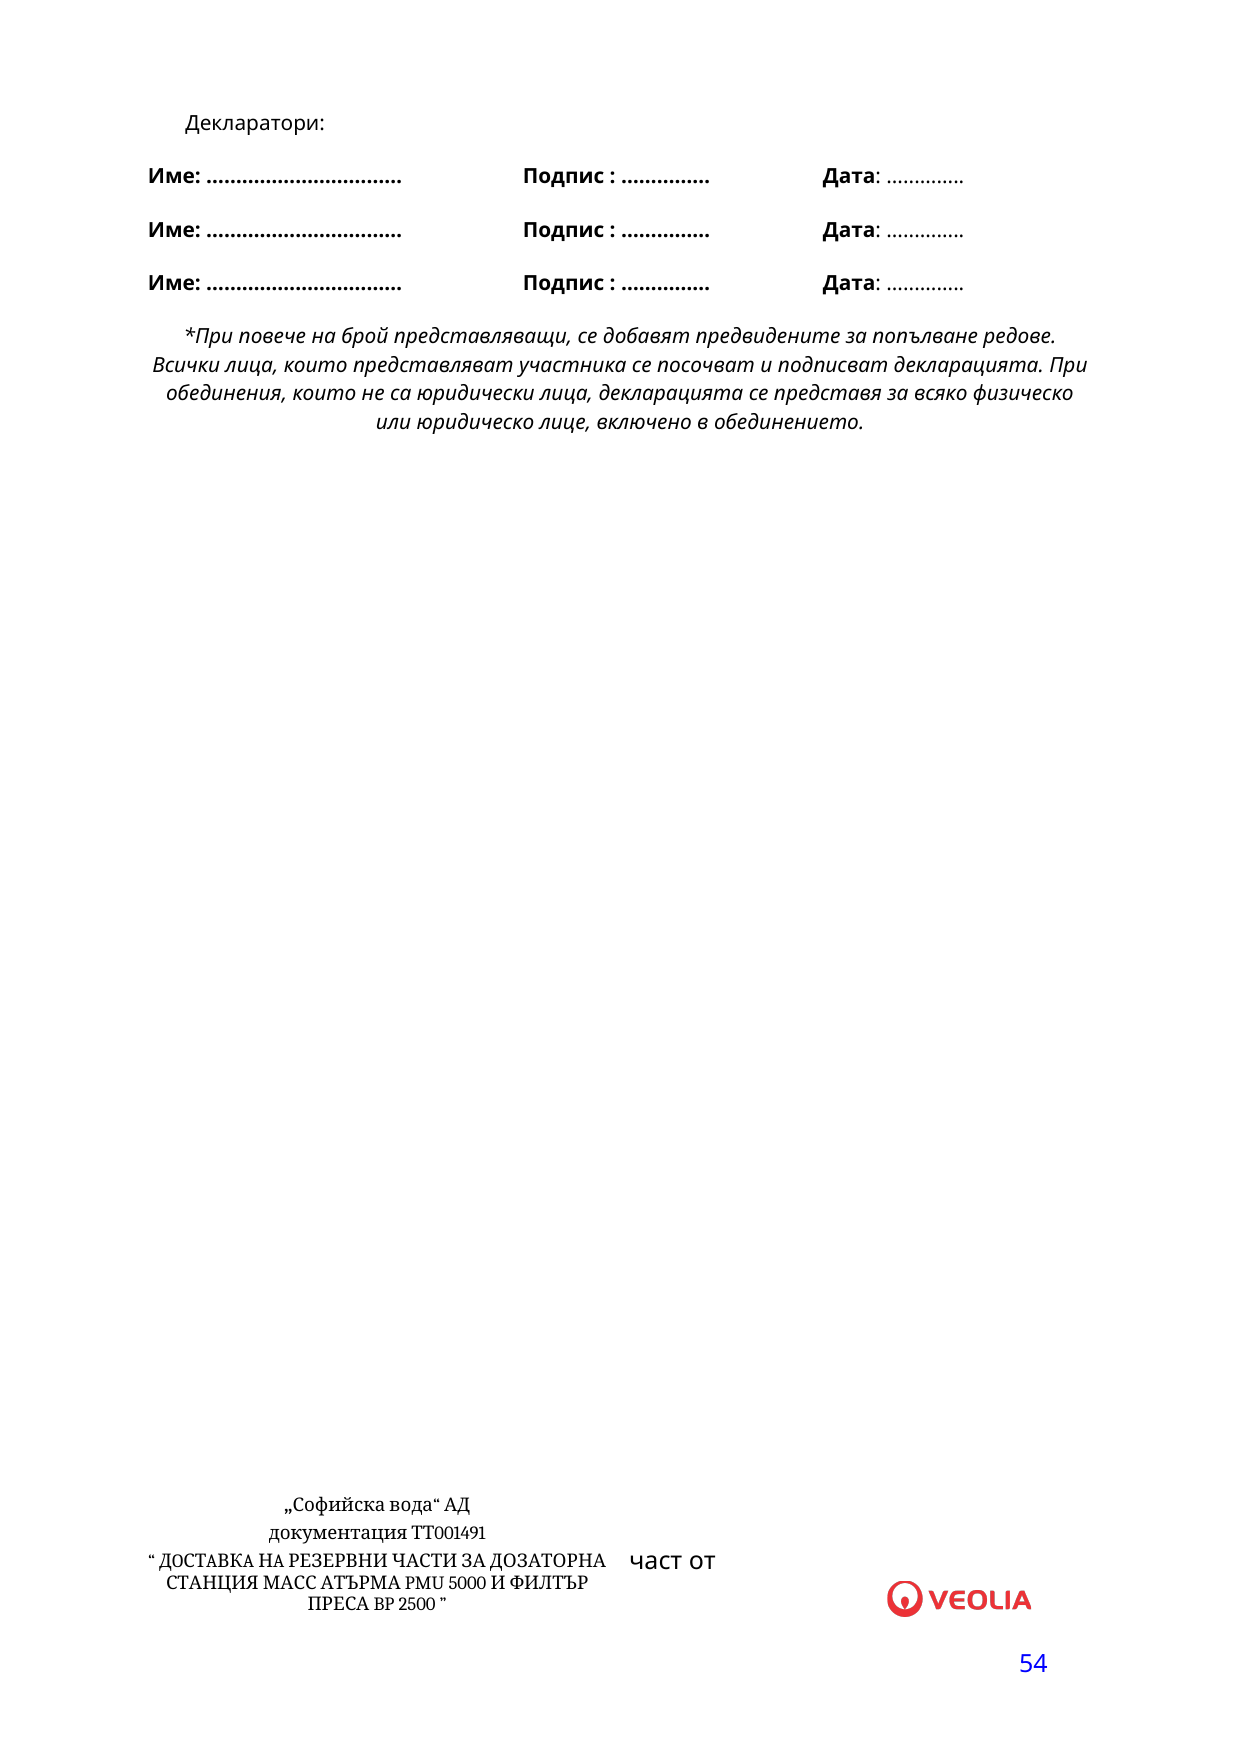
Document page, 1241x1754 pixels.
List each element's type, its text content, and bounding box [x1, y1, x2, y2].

text Име: …………………………… Подпис : …………… Дата: .............. [148, 268, 1093, 297]
text Име: …………………………… Подпис : …………… Дата: .............. [148, 215, 1093, 243]
text *При повече на брой представляващи, се добавят предвидените за попълване редове. Всички лица, които представляват участника се посочват и подписват декларацията. При обединения, които не са юридически лица, декларацията се представя за всяко физическо или юридическо лице, включено в обединението. [148, 322, 1093, 435]
text Декларатори: [185, 108, 1093, 136]
picture [887, 1581, 1032, 1617]
text Име: …………………………… Подпис : …………… Дата: .............. [148, 161, 1093, 190]
